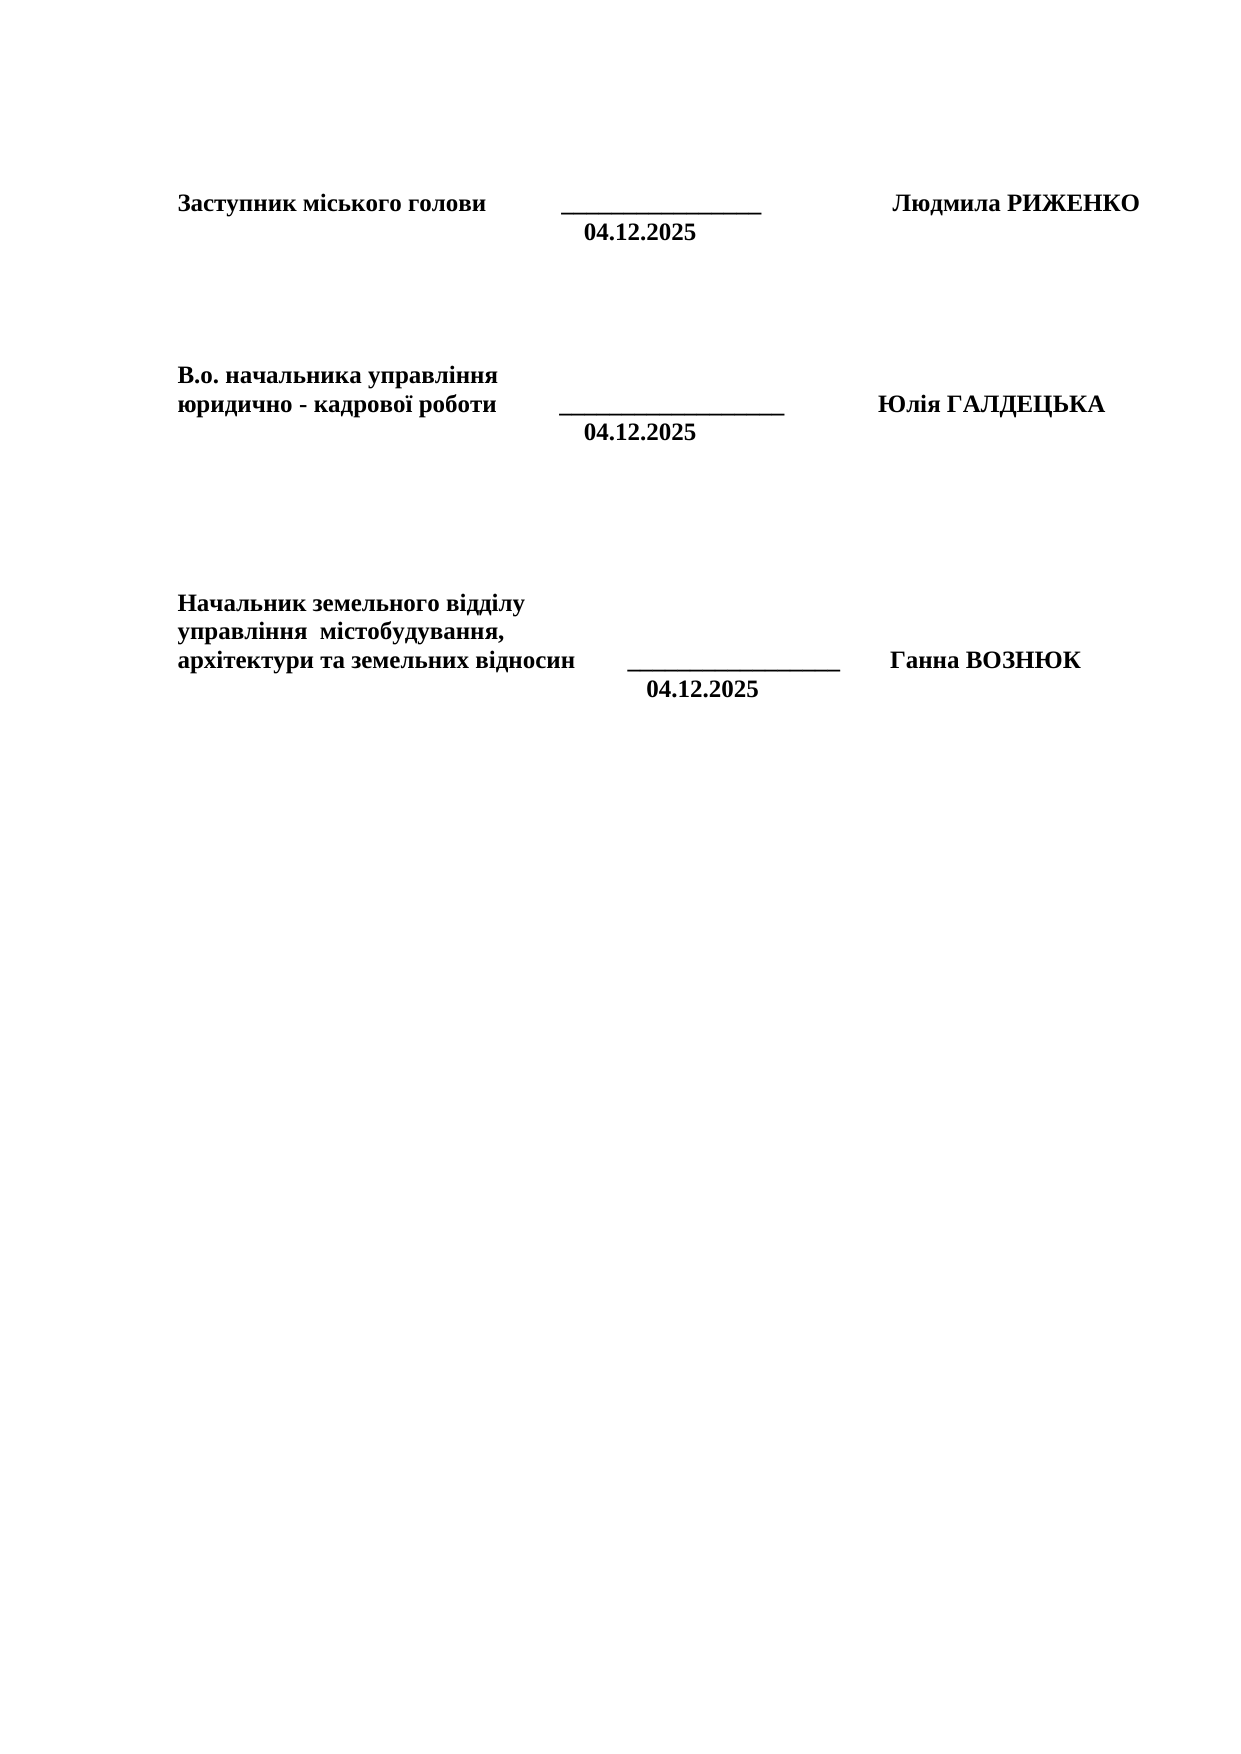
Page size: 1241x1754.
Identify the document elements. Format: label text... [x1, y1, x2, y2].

text Заступник міського голови ________________ Людмила РИЖЕНКО [177, 188, 1181, 217]
text Начальник земельного відділу [177, 588, 1181, 616]
text юридично - кадрової роботи __________________ Юлія ГАЛДЕЦЬКА [177, 389, 1181, 417]
text 04.12.2025 [177, 674, 1181, 703]
text 04.12.2025 [177, 417, 1181, 446]
text В.о. начальника управління [177, 331, 1181, 389]
text 04.12.2025 [177, 217, 1181, 246]
text управління містобудування, [177, 616, 1181, 645]
text архітектури та земельних відносин _________________ Ганна ВОЗНЮК [177, 645, 1181, 674]
